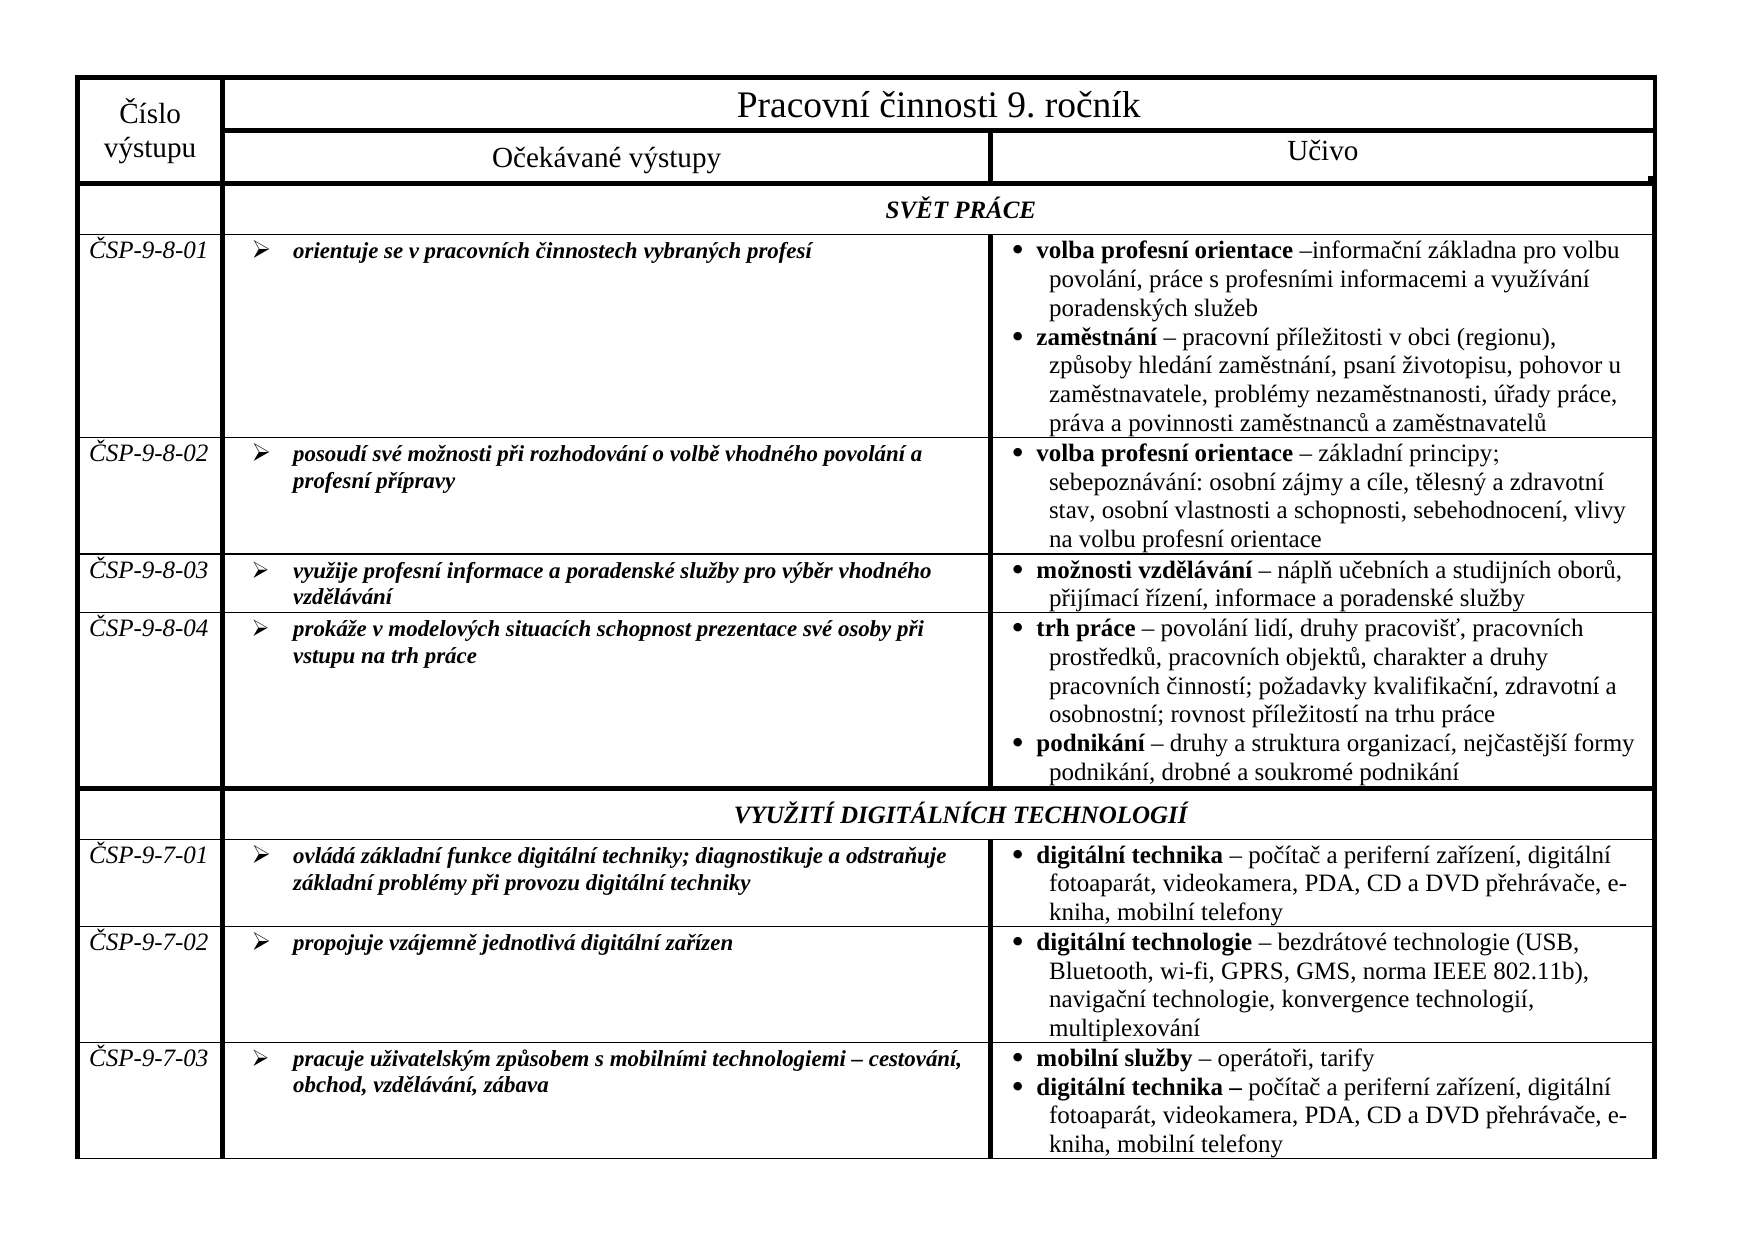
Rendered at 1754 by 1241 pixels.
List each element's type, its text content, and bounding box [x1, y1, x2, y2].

table_cell orientuje se v pracovních činnostech vybraných profesí [225, 235, 988, 437]
table_cell [80, 791, 220, 839]
table_cell posoudí své možnosti při rozhodování o volbě vhodného povolání a profesní přípravy [225, 438, 988, 553]
table_cell využije profesní informace a poradenské služby pro výběr vhodného vzdělávání [225, 555, 988, 612]
table_cell Učivo [993, 133, 1653, 181]
table_cell ČSP-9-7-01 [80, 840, 220, 926]
table_cell ČSP-9-8-04 [80, 613, 220, 786]
table_cell Očekávané výstupy [225, 133, 988, 181]
table_cell volba profesní orientace –informační základna pro volbu povolání, práce s profesními informacemi a využívání poradenských služeb zaměstnání – pracovní příležitosti v obci (regionu), způsoby hledání zaměstnání, psaní životopisu, pohovor u zaměstnavatele, problémy nezaměstnanosti, úřady práce, práva a povinnosti zaměstnanců a zaměstnavatelů [993, 235, 1652, 437]
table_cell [993, 1043, 1652, 1158]
table_cell propojuje vzájemně jednotlivá digitální zařízen [225, 927, 988, 1042]
table_cell ČSP-9-8-02 [80, 438, 220, 553]
table_cell možnosti vzdělávání – náplň učebních a studijních oborů, přijímací řízení, informace a poradenské služby [993, 555, 1652, 612]
table_cell ČSP-9-7-02 [80, 927, 220, 1042]
table_header Pracovní činnosti 9. ročník [225, 80, 1653, 128]
table_cell volba profesní orientace – základní principy sebepoznávání: osobní zájmy a cíle, tělesný a zdravotní stav, osobní vlastnosti a schopnosti, sebehodnocení, vlivy na volbu profesní orientace [993, 438, 1652, 553]
table_cell VYUŽITÍ DIGITÁLNÍCH TECHNOLOGIÍ [225, 791, 1652, 839]
table_cell ČSP-9-8-01 [80, 235, 220, 437]
table_cell prokáže v modelových situacích schopnost prezentace své osoby při vstupu na trh práce [225, 613, 988, 786]
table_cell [225, 1043, 988, 1158]
table_header Číslo výstupu [80, 80, 220, 181]
table_cell SVĚT PRÁCE [225, 186, 1652, 234]
table_cell ČSP-9-7-03 [80, 1043, 220, 1158]
table_cell digitální technologie – bezdrátové technologie (USB, Bluetooth, wi-fi, GPRS, GMS, norma IEEE 802.11b), navigační technologie, konvergence technologií, multiplexování [993, 927, 1652, 1042]
table_cell ČSP-9-8-03 [80, 555, 220, 612]
table_cell digitální technika – počítač a periferní zařízení, digitální fotoaparát, videokamera, PDA, CD a DVD přehrávače, e-kniha, mobilní telefony [993, 840, 1652, 926]
table_cell trh práce – povolání lidí, druhy pracovišť, pracovních prostředků, pracovních objektů, charakter a druhy pracovních činností; požadavky kvalifikační, zdravotní a osobnostní; rovnost příležitostí na trhu práce podnikání – druhy a struktura organizací, nejčastější formy podnikání, drobné a soukromé podnikání [993, 613, 1652, 786]
table_cell [80, 186, 220, 234]
table_cell ovládá základní funkce digitální techniky; diagnostikuje a odstraňuje základní problémy při provozu digitální techniky [225, 840, 988, 926]
